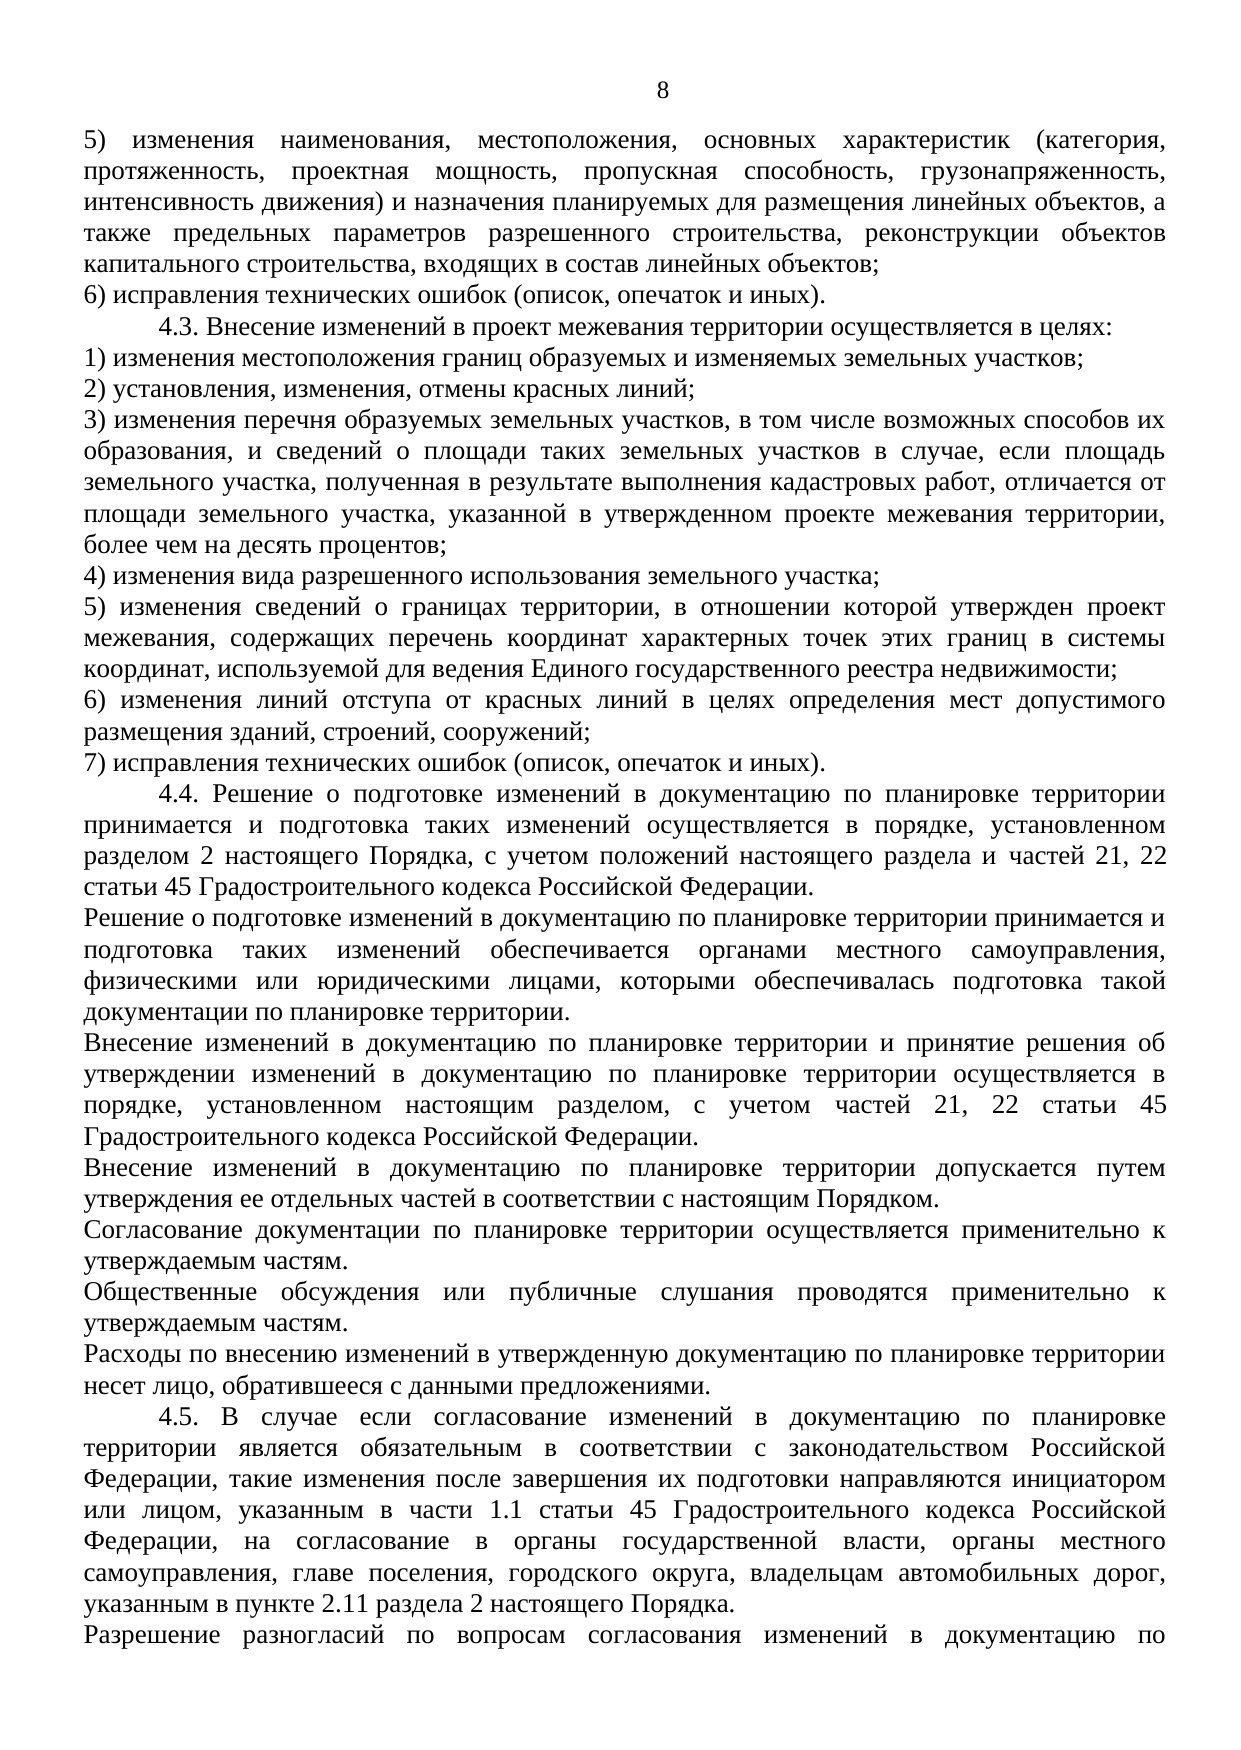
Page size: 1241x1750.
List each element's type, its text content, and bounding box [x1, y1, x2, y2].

text 5) изменения сведений о границах территории, в отношении которой утвержден проект межевания, содержащих перечень координат характерных точек этих границ в системы координат, используемой для ведения Единого государственного реестра недвижимости; [83, 590, 1167, 683]
text 4.5. В случае если согласование изменений в документацию по планировке территории является обязательным в соответствии с законодательством Российской Федерации, такие изменения после завершения их подготовки направляются инициатором или лицом, указанным в части 1.1 статьи 45 Градостроительного кодекса Российской Федерации, на согласование в органы государственной власти, органы местного самоуправления, главе поселения, городского округа, владельцам автомобильных дорог, указанным в пункте 2.11 раздела 2 настоящего Порядка. [83, 1400, 1167, 1618]
text 7) исправления технических ошибок (описок, опечаток и иных). [83, 746, 1167, 777]
text Согласование документации по планировке территории осуществляется применительно к утверждаемым частям. [83, 1213, 1167, 1275]
text 4.3. Внесение изменений в проект межевания территории осуществляется в целях: [83, 310, 1167, 341]
text 2) установления, изменения, отмены красных линий; [83, 372, 1167, 403]
text Решение о подготовке изменений в документацию по планировке территории принимается и подготовка таких изменений обеспечивается органами местного самоуправления, физическими или юридическими лицами, которыми обеспечивалась подготовка такой документации по планировке территории. [83, 902, 1167, 1026]
text Общественные обсуждения или публичные слушания проводятся применительно к утверждаемым частям. [83, 1275, 1167, 1338]
text Внесение изменений в документацию по планировке территории и принятие решения об утверждении изменений в документацию по планировке территории осуществляется в порядке, установленном настоящим разделом, с учетом частей 21, 22 статьи 45 Градостроительного кодекса Российской Федерации. [83, 1026, 1167, 1151]
text 4.4. Решение о подготовке изменений в документацию по планировке территории принимается и подготовка таких изменений осуществляется в порядке, установленном разделом 2 настоящего Порядка, с учетом положений настоящего раздела и частей 21, 22 статьи 45 Градостроительного кодекса Российской Федерации. [83, 777, 1167, 902]
text 5) изменения наименования, местоположения, основных характеристик (категория, протяженность, проектная мощность, пропускная способность, грузонапряженность, интенсивность движения) и назначения планируемых для размещения линейных объектов, а также предельных параметров разрешенного строительства, реконструкции объектов капитального строительства, входящих в состав линейных объектов; [83, 123, 1167, 279]
text Внесение изменений в документацию по планировке территории допускается путем утверждения ее отдельных частей в соответствии с настоящим Порядком. [83, 1151, 1167, 1213]
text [83, 1618, 1167, 1649]
text 6) исправления технических ошибок (описок, опечаток и иных). [83, 279, 1167, 310]
text 4) изменения вида разрешенного использования земельного участка; [83, 559, 1167, 590]
text 1) изменения местоположения границ образуемых и изменяемых земельных участков; [83, 341, 1167, 372]
text Расходы по внесению изменений в утвержденную документацию по планировке территории несет лицо, обратившееся с данными предложениями. [83, 1338, 1167, 1400]
text 6) изменения линий отступа от красных линий в целях определения мест допустимого размещения зданий, строений, сооружений; [83, 683, 1167, 746]
text 3) изменения перечня образуемых земельных участков, в том числе возможных способов их образования, и сведений о площади таких земельных участков в случае, если площадь земельного участка, полученная в результате выполнения кадастровых работ, отличается от площади земельного участка, указанной в утвержденном проекте межевания территории, более чем на десять процентов; [83, 403, 1167, 559]
